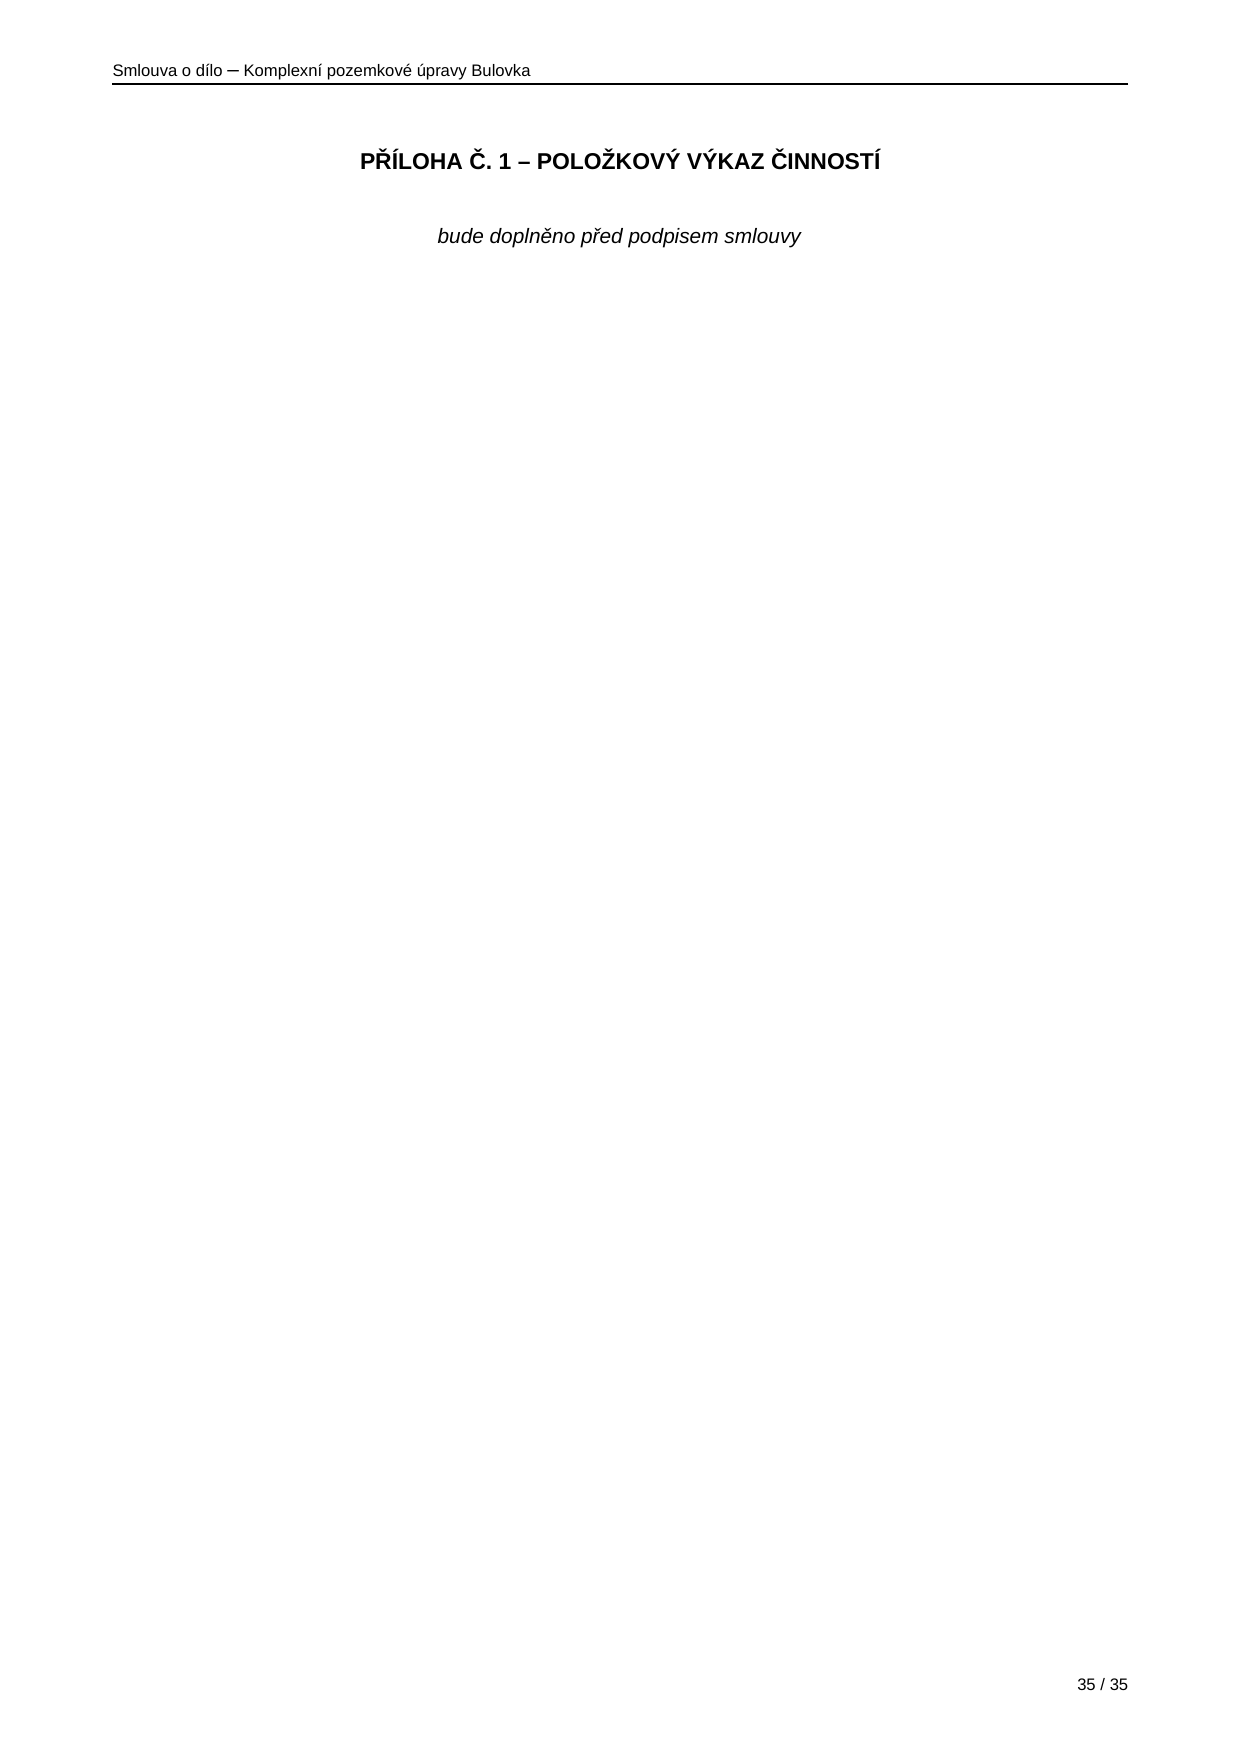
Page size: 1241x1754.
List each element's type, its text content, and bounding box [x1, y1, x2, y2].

text Příloha č. 1 – Položkový výkaz Činností [112, 148, 1128, 174]
text bude doplněno před podpisem smlouvy [112, 224, 1128, 248]
